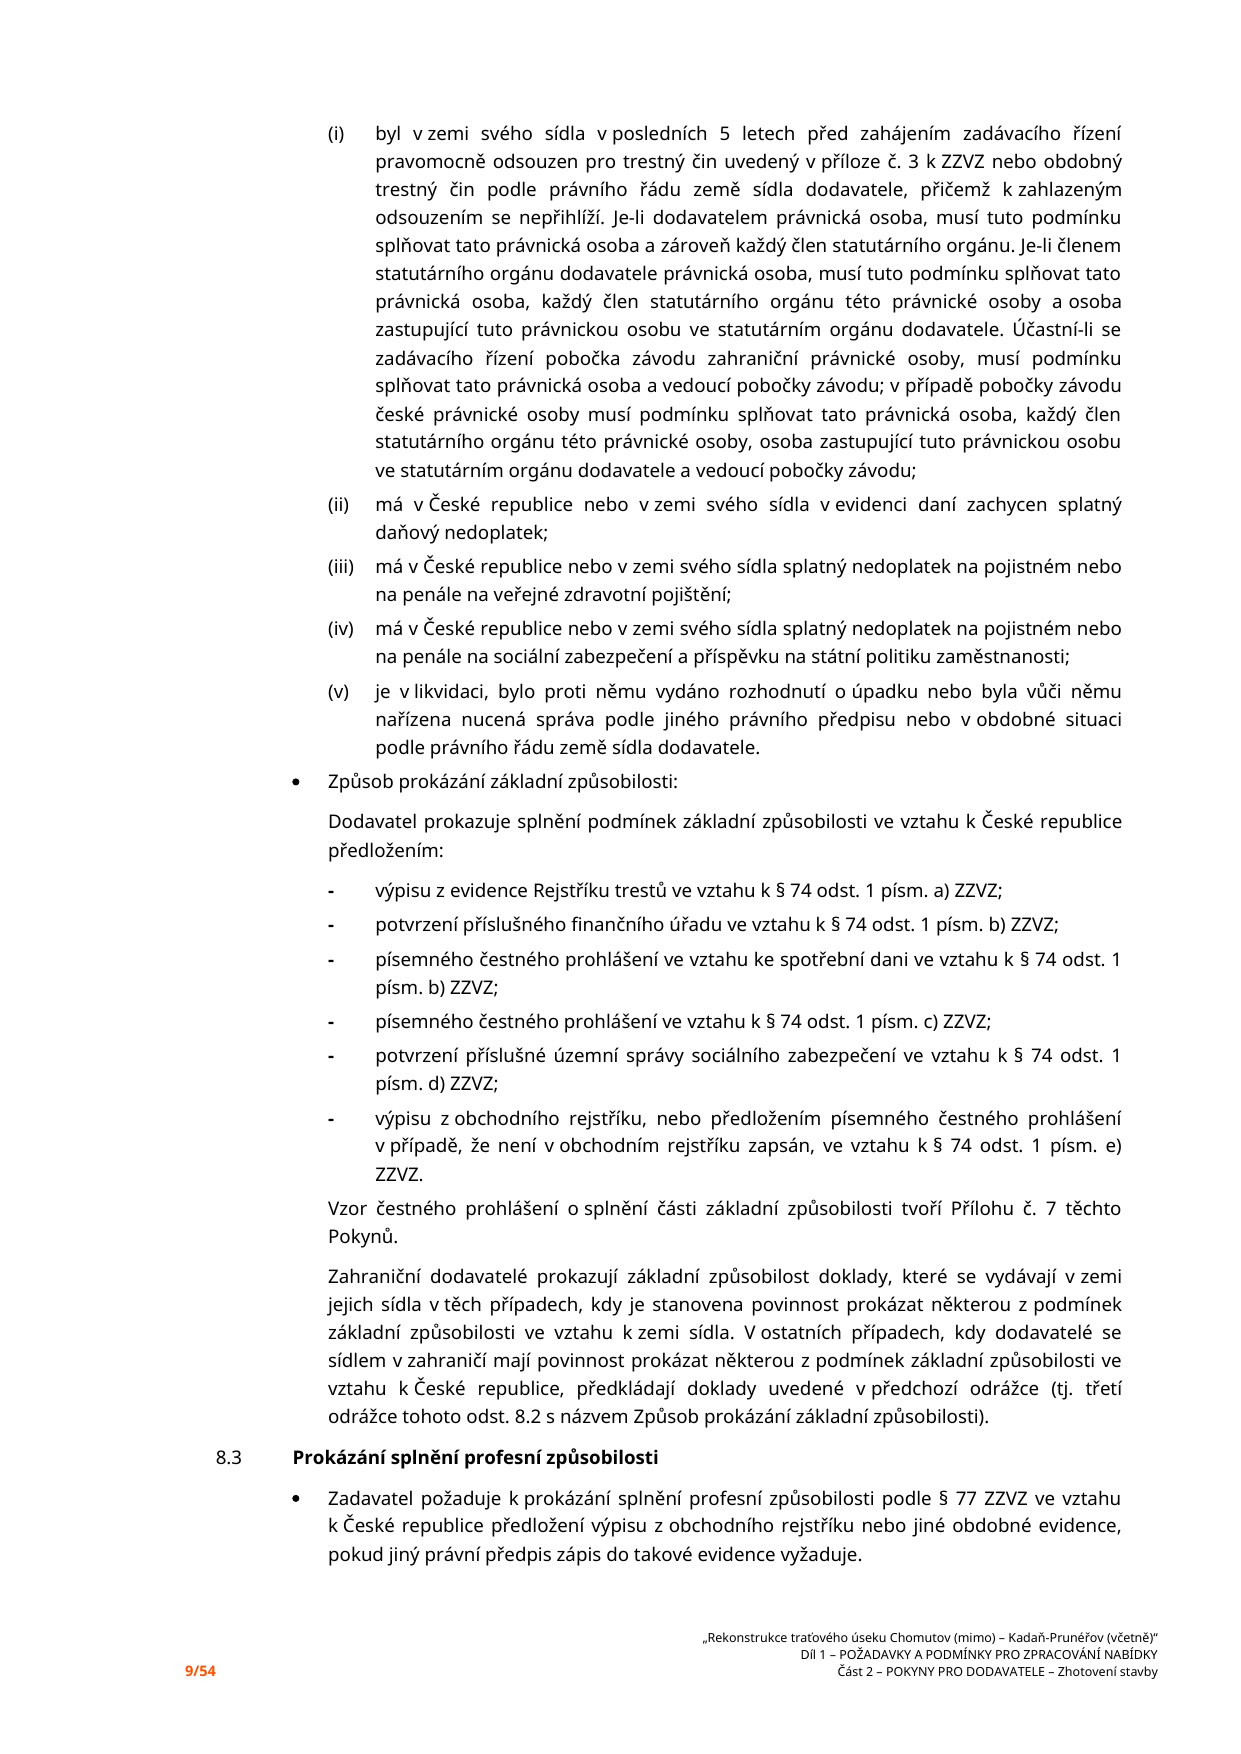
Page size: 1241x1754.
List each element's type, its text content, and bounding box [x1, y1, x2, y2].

text má v České republice nebo v zemi svého sídla splatný nedoplatek na pojistném nebo na penále na sociální zabezpečení a příspěvku na státní politiku zaměstnanosti; [328, 616, 1122, 669]
text Zadavatel požaduje k prokázání splnění profesní způsobilosti podle § 77 ZZVZ ve vztahu k České republice předložení výpisu z obchodního rejstříku nebo jiné obdobné evidence, pokud jiný právní předpis zápis do takové evidence vyžaduje. [292, 1485, 1122, 1566]
text výpisu z evidence Rejstříku trestů ve vztahu k § 74 odst. 1 písm. a) ZZVZ; [328, 877, 1122, 903]
text Prokázání splnění profesní způsobilosti [216, 1444, 1122, 1470]
text výpisu z obchodního rejstříku, nebo předložením písemného čestného prohlášení v případě, že není v obchodním rejstříku zapsán, ve vztahu k § 74 odst. 1 písm. e) ZZVZ. [328, 1105, 1122, 1186]
text Způsob prokázání základní způsobilosti: [292, 768, 1122, 794]
text Dodavatel prokazuje splnění podmínek základní způsobilosti ve vztahu k České republice předložením: [328, 809, 1122, 862]
text má v České republice nebo v zemi svého sídla v evidenci daní zachycen splatný daňový nedoplatek; [328, 491, 1122, 545]
text potvrzení příslušného finančního úřadu ve vztahu k § 74 odst. 1 písm. b) ZZVZ; [328, 912, 1122, 937]
text byl v zemi svého sídla v posledních 5 letech před zahájením zadávacího řízení pravomocně odsouzen pro trestný čin uvedený v příloze č. 3 k ZZVZ nebo obdobný trestný čin podle právního řádu země sídla dodavatele, přičemž k zahlazeným odsouzením se nepřihlíží. Je-li dodavatelem právnická osoba, musí tuto podmínku splňovat tato právnická osoba a zároveň každý člen statutárního orgánu. Je-li členem statutárního orgánu dodavatele právnická osoba, musí tuto podmínku splňovat tato právnická osoba, každý člen statutárního orgánu této právnické osoby a osoba zastupující tuto právnickou osobu ve statutárním orgánu dodavatele. Účastní-li se zadávacího řízení pobočka závodu zahraniční právnické osoby, musí podmínku splňovat tato právnická osoba a vedoucí pobočky závodu; v případě pobočky závodu české právnické osoby musí podmínku splňovat tato právnická osoba, každý člen statutárního orgánu této právnické osoby, osoba zastupující tuto právnickou osobu ve statutárním orgánu dodavatele a vedoucí pobočky závodu; [328, 121, 1122, 482]
text Vzor čestného prohlášení o splnění části základní způsobilosti tvoří Přílohu č. 7 těchto Pokynů. [328, 1195, 1122, 1249]
text má v České republice nebo v zemi svého sídla splatný nedoplatek na pojistném nebo na penále na veřejné zdravotní pojištění; [328, 553, 1122, 607]
text písemného čestného prohlášení ve vztahu ke spotřební dani ve vztahu k § 74 odst. 1 písm. b) ZZVZ; [328, 946, 1122, 999]
text Zahraniční dodavatelé prokazují základní způsobilost doklady, které se vydávají v zemi jejich sídla v těch případech, kdy je stanovena povinnost prokázat některou z podmínek základní způsobilosti ve vztahu k zemi sídla. V ostatních případech, kdy dodavatelé se sídlem v zahraničí mají povinnost prokázat některou z podmínek základní způsobilosti ve vztahu k České republice, předkládají doklady uvedené v předchozí odrážce (tj. třetí odrážce tohoto odst. 8.2 s názvem Způsob prokázání základní způsobilosti). [328, 1264, 1122, 1429]
text písemného čestného prohlášení ve vztahu k § 74 odst. 1 písm. c) ZZVZ; [328, 1008, 1122, 1034]
text je v likvidaci, bylo proti němu vydáno rozhodnutí o úpadku nebo byla vůči němu nařízena nucená správa podle jiného právního předpisu nebo v obdobné situaci podle právního řádu země sídla dodavatele. [328, 678, 1122, 759]
text potvrzení příslušné územní správy sociálního zabezpečení ve vztahu k § 74 odst. 1 písm. d) ZZVZ; [328, 1042, 1122, 1096]
